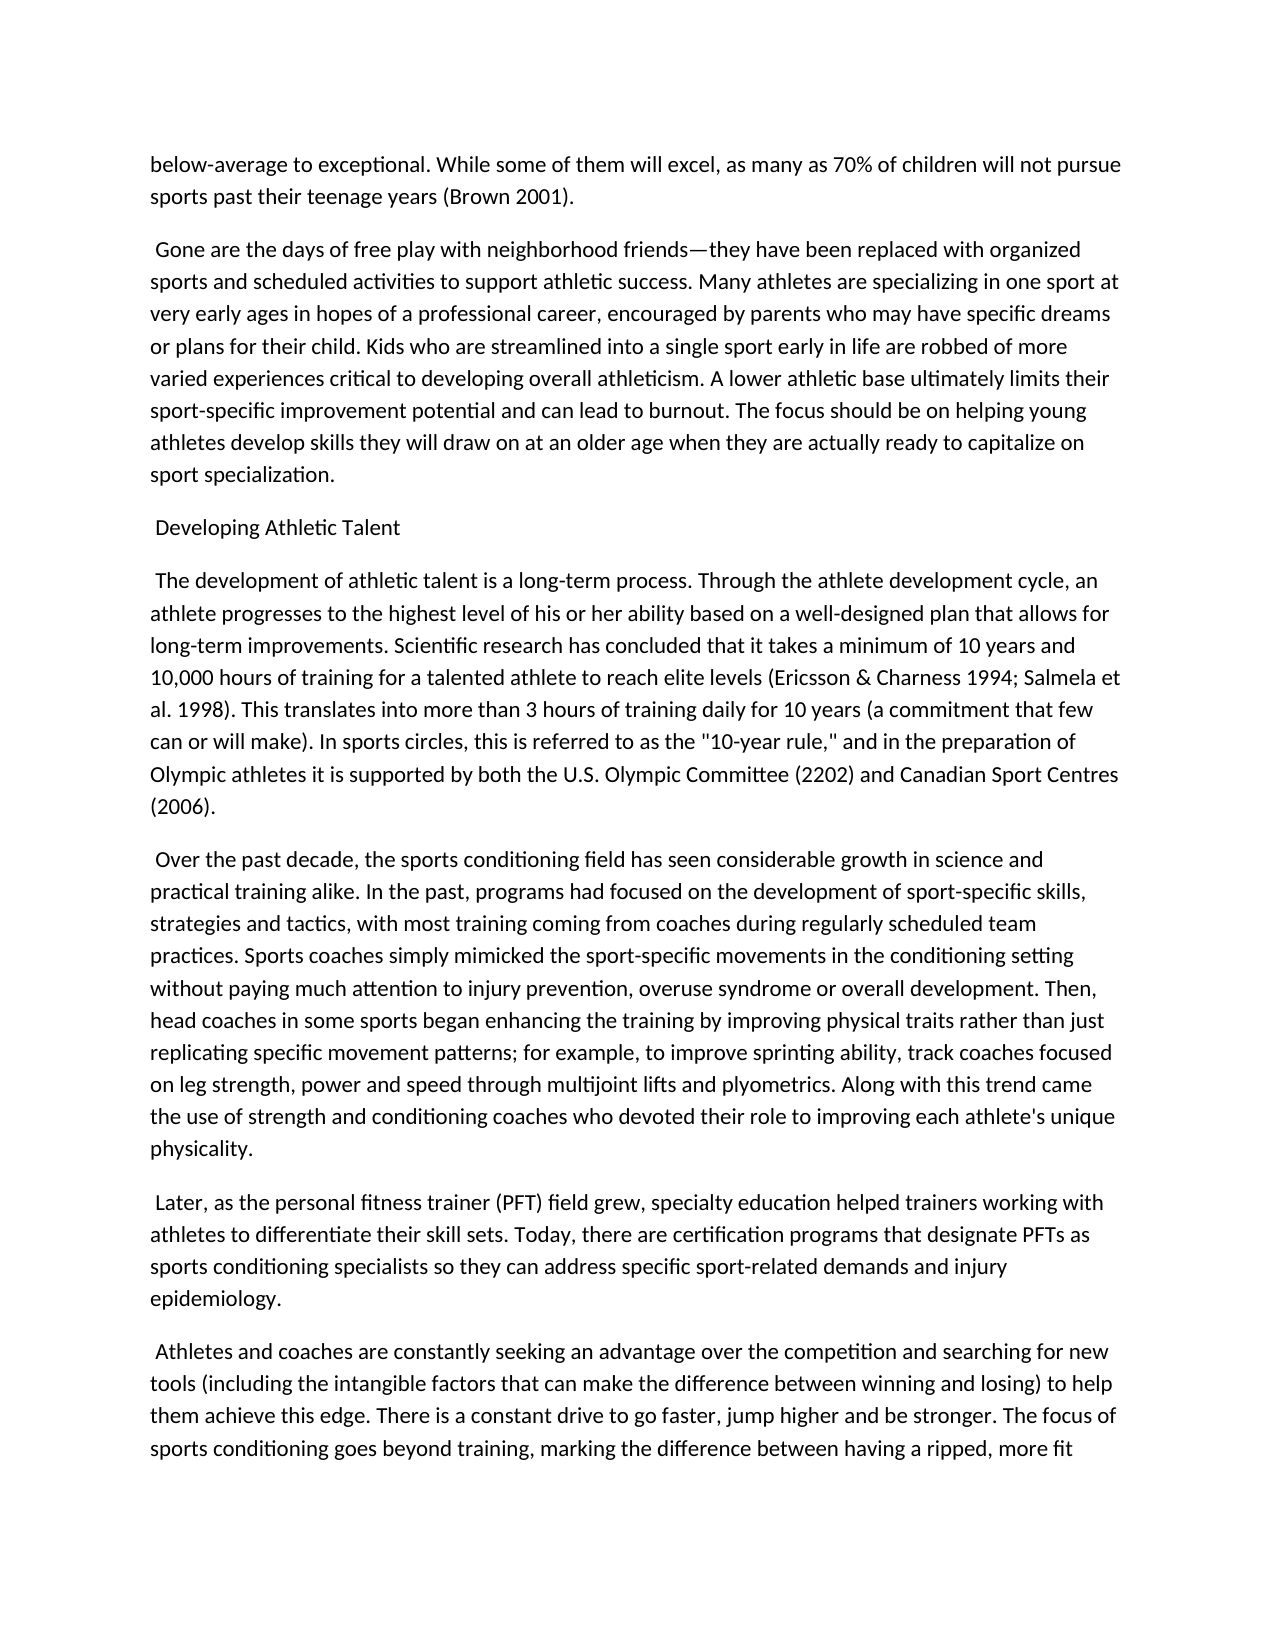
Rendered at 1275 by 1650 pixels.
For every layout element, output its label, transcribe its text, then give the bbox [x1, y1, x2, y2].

text Over the past decade, the sports conditioning field has seen considerable growth in science and practical training alike. In the past, programs had focused on the development of sport-specific skills, strategies and tactics, with most training coming from coaches during regularly scheduled team practices. Sports coaches simply mimicked the sport-specific movements in the conditioning setting without paying much attention to injury prevention, overuse syndrome or overall development. Then, head coaches in some sports began enhancing the training by improving physical traits rather than just replicating specific movement patterns; for example, to improve sprinting ability, track coaches focused on leg strength, power and speed through multijoint lifts and plyometrics. Along with this trend came the use of strength and conditioning coaches who devoted their role to improving each athlete's unique physicality. [150, 845, 1125, 1163]
text The development of athletic talent is a long-term process. Through the athlete development cycle, an athlete progresses to the highest level of his or her ability based on a well-designed plan that allows for long-term improvements. Scientific research has concluded that it takes a minimum of 10 years and 10,000 hours of training for a talented athlete to reach elite levels (Ericsson & Charness 1994; Salmela et al. 1998). This translates into more than 3 hours of training daily for 10 years (a commitment that few can or will make). In sports circles, this is referred to as the "10-year rule," and in the preparation of Olympic athletes it is supported by both the U.S. Olympic Committee (2202) and Canadian Sport Centres (2006). [150, 567, 1125, 820]
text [150, 1337, 1125, 1462]
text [150, 150, 1125, 210]
text Developing Athletic Talent [150, 513, 1125, 542]
text Gone are the days of free play with neighborhood friends—they have been replaced with organized sports and scheduled activities to support athletic success. Many athletes are specializing in one sport at very early ages in hopes of a professional career, encouraged by parents who may have specific dreams or plans for their child. Kids who are streamlined into a single sport early in life are robbed of more varied experiences critical to developing overall athleticism. A lower athletic base ultimately limits their sport-specific improvement potential and can lead to burnout. The focus should be on helping young athletes develop skills they will draw on at an older age when they are actually ready to capitalize on sport specialization. [150, 235, 1125, 488]
text Later, as the personal fitness trainer (PFT) field grew, specialty education helped trainers working with athletes to differentiate their skill sets. Today, there are certification programs that designate PFTs as sports conditioning specialists so they can address specific sport-related demands and injury epidemiology. [150, 1188, 1125, 1312]
